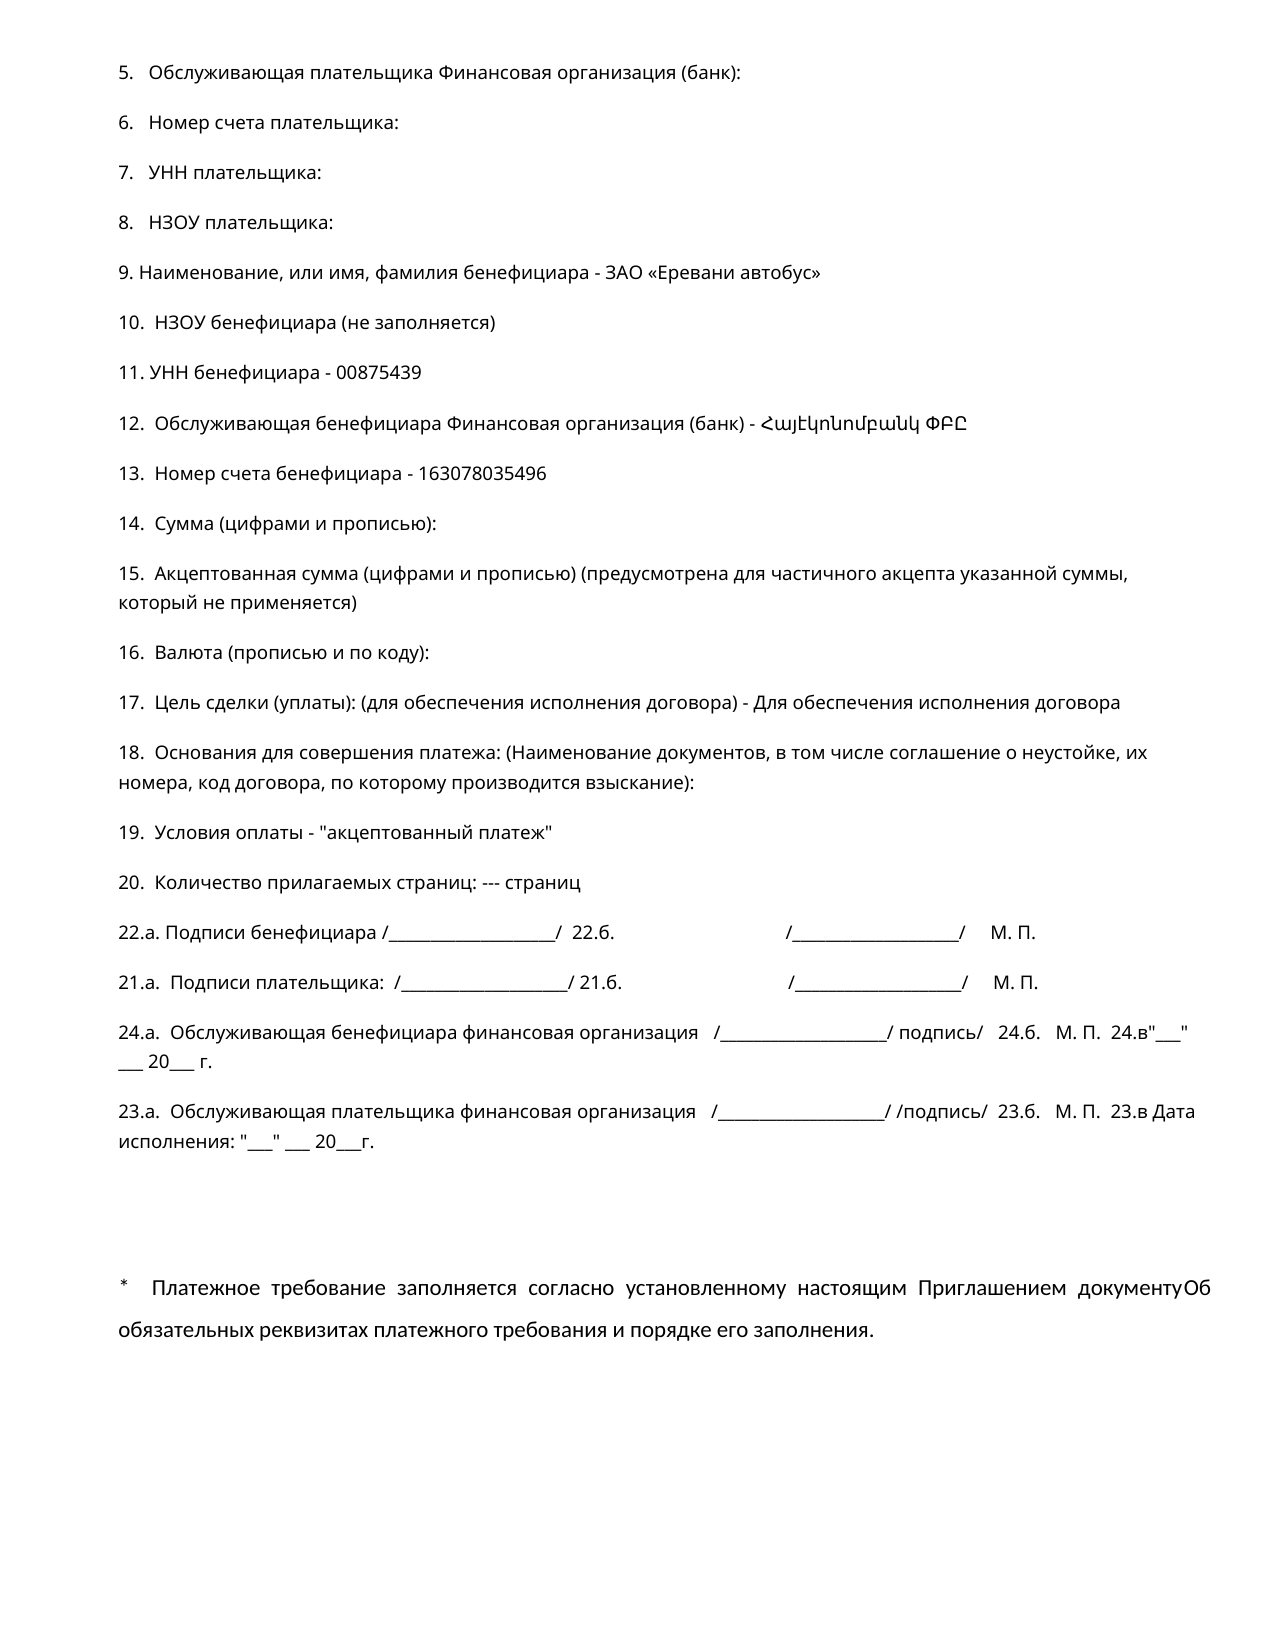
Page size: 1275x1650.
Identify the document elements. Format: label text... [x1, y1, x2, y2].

text * Платежное требование заполняется согласно установленному настоящим Приглашением документуОб обязательных реквизитах платежного требования и порядке его заполнения. [118, 1273, 1211, 1343]
